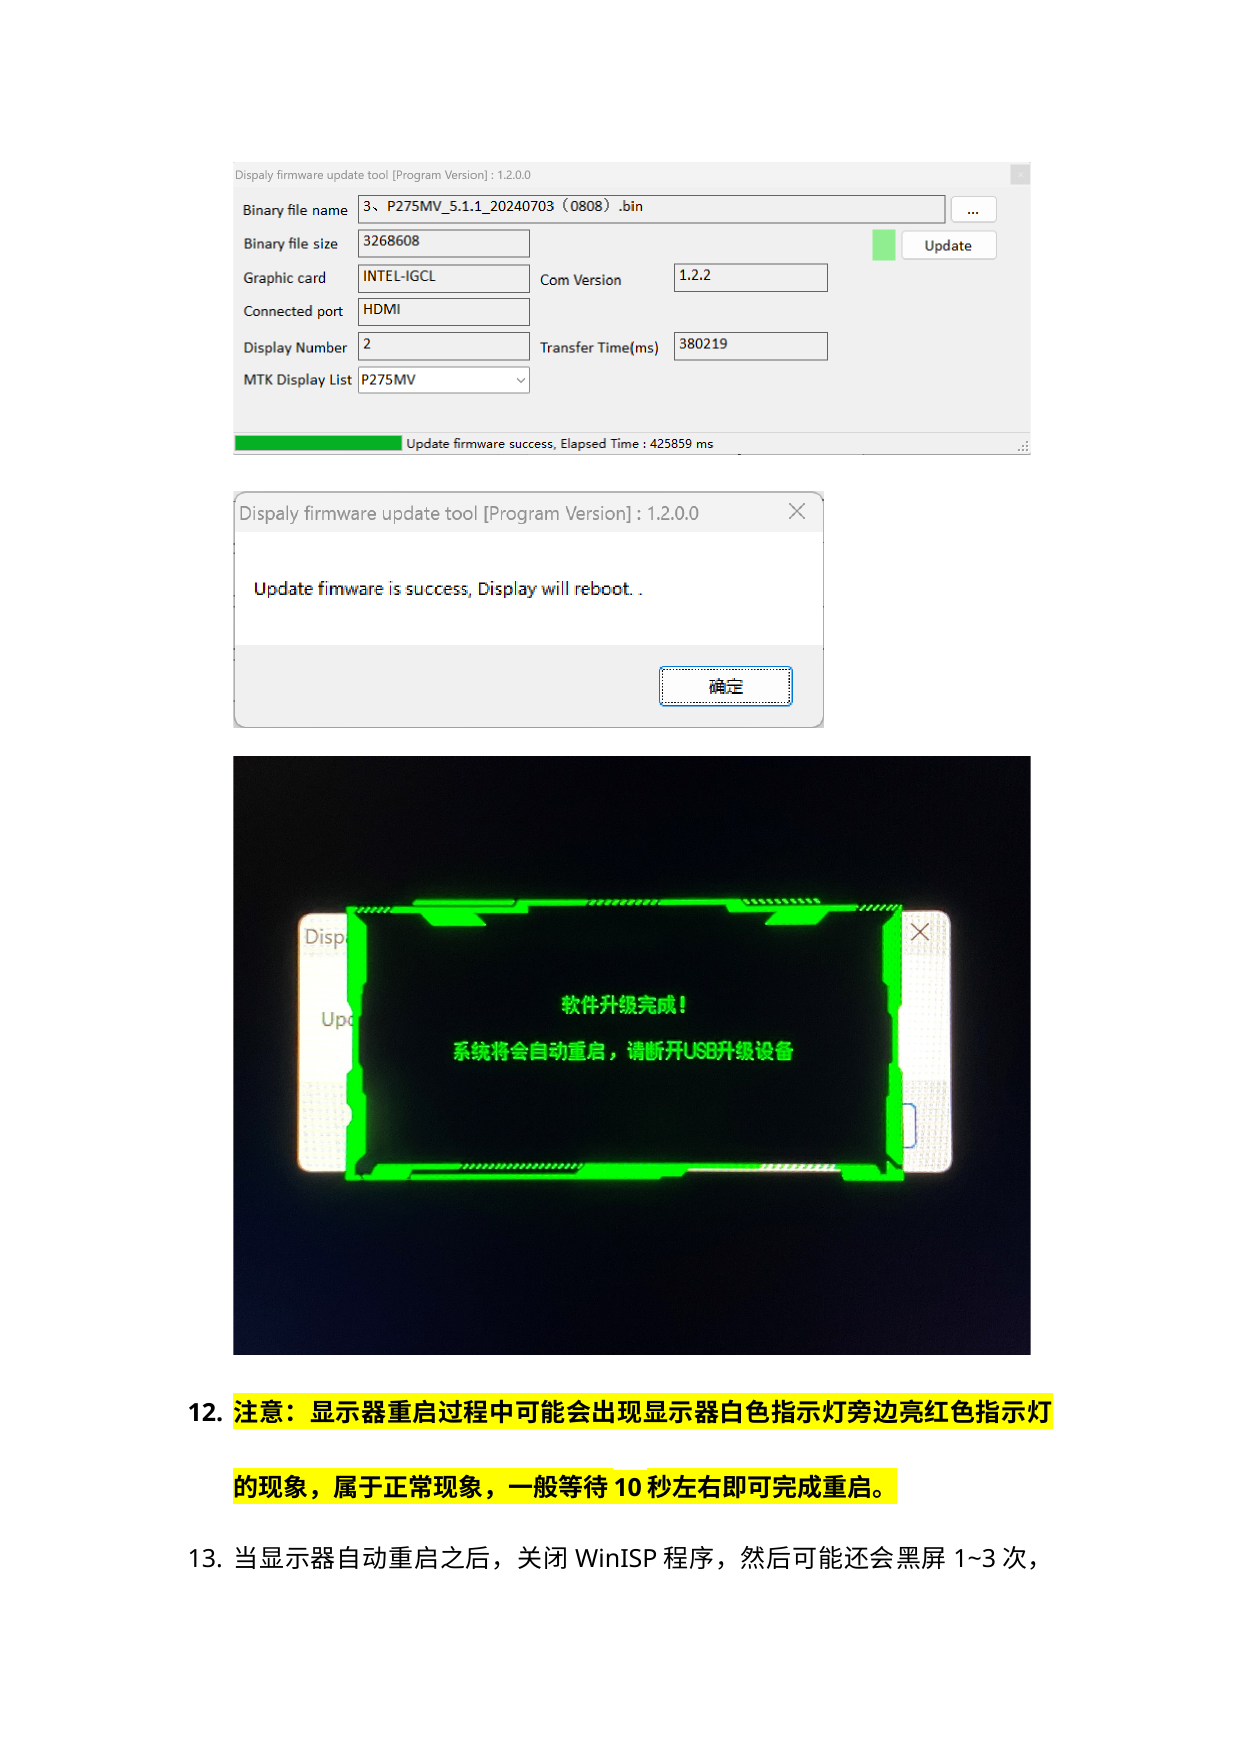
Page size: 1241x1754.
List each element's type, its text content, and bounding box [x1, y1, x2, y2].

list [187, 1524, 1053, 1589]
picture [233, 756, 1031, 1355]
picture [233, 491, 824, 728]
list 注意：显示器重启过程中可能会出现显示器白色指示灯旁边亮红色指示灯的现象，属于正常现象，一般等待10秒左右即可完成重启。 [187, 1378, 1053, 1518]
picture [233, 162, 1031, 455]
